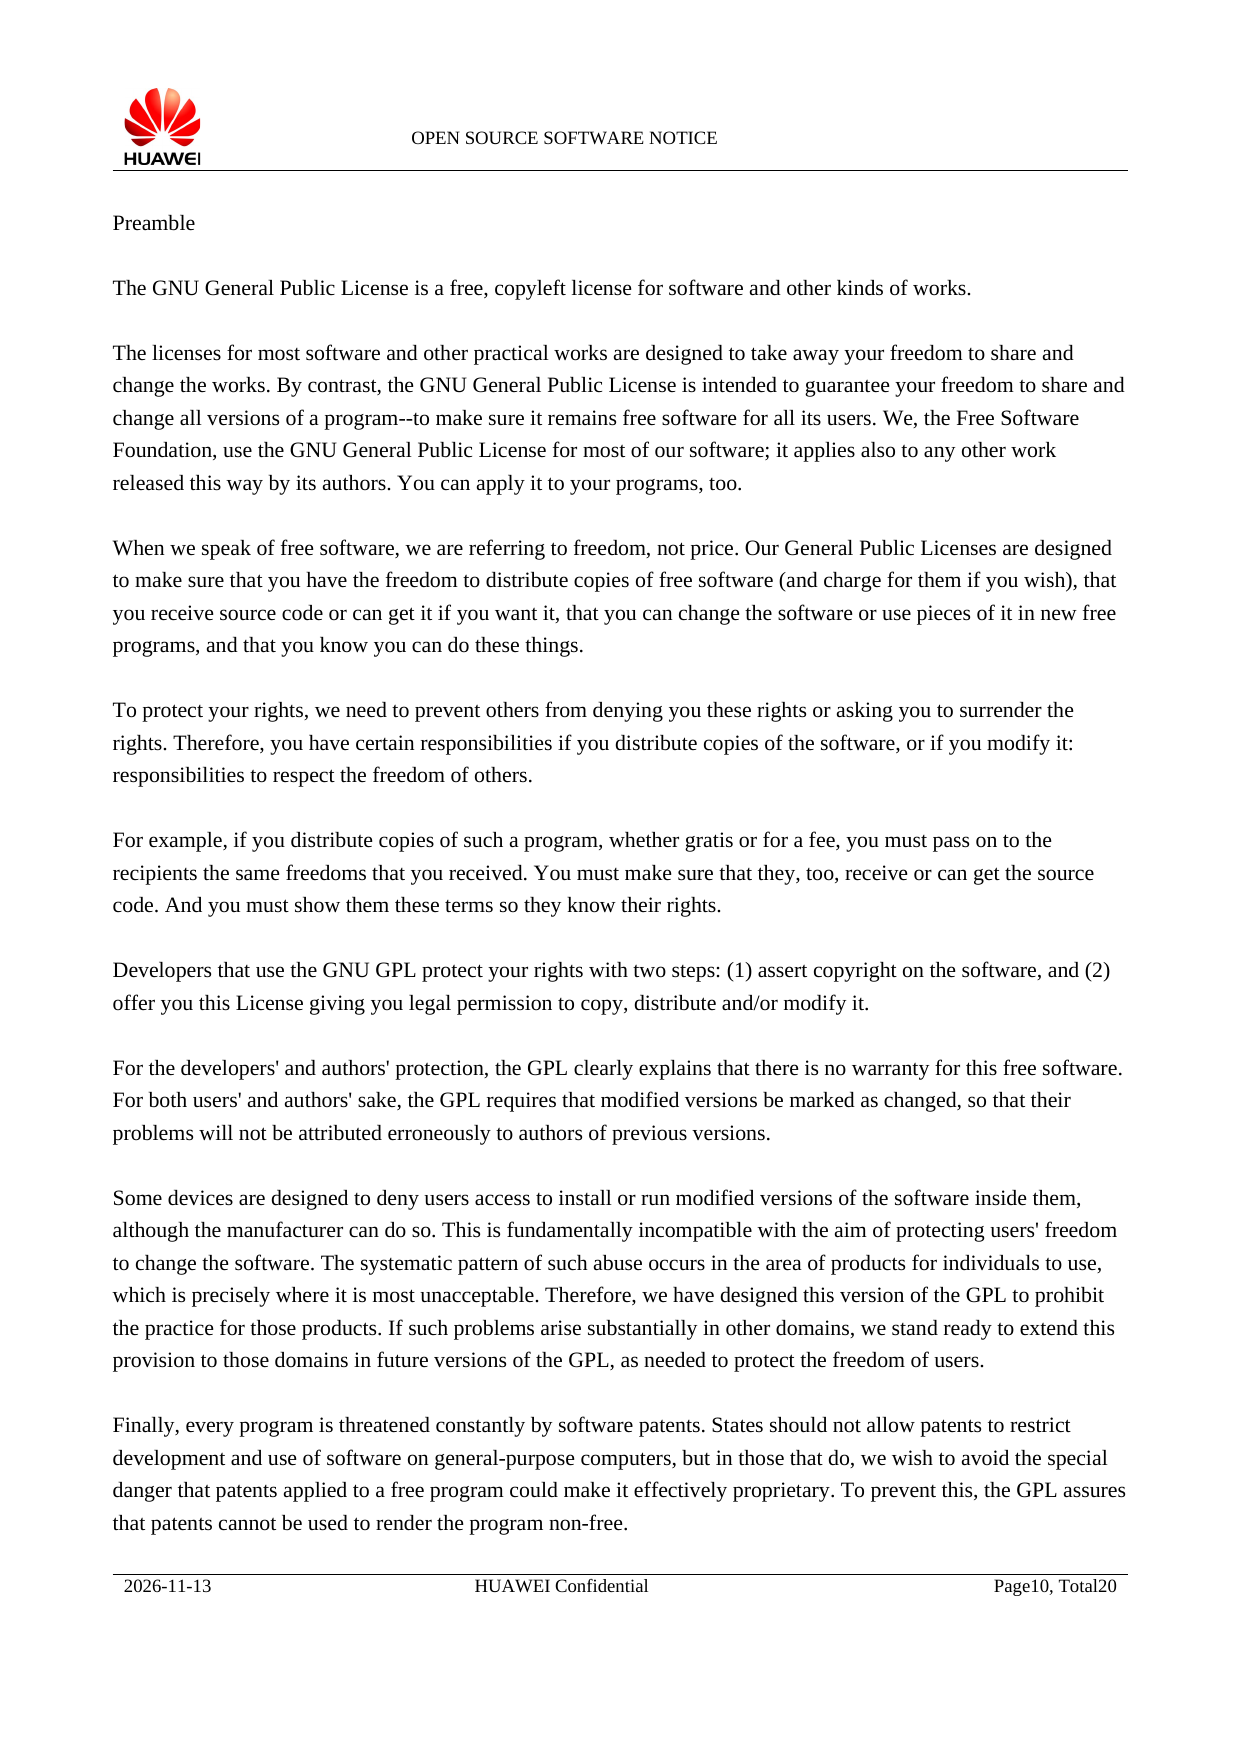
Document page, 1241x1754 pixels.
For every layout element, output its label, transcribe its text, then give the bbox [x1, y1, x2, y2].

text To protect your rights, we need to prevent others from denying you these rights or asking you to surrender the rights. Therefore, you have certain responsibilities if you distribute copies of the software, or if you modify it: responsibilities to respect the freedom of others. [112, 694, 1128, 791]
text Preamble [112, 206, 1128, 239]
text When we speak of free software, we are referring to freedom, not price. Our General Public Licenses are designed to make sure that you have the freedom to distribute copies of free software (and charge for them if you wish), that you receive source code or can get it if you want it, that you can change the software or use pieces of it in new free programs, and that you know you can do these things. [112, 531, 1128, 661]
text The licenses for most software and other practical works are designed to take away your freedom to share and change the works. By contrast, the GNU General Public License is intended to guarantee your freedom to share and change all versions of a program--to make sure it remains free software for all its users. We, the Free Software Foundation, use the GNU General Public License for most of our software; it applies also to any other work released this way by its authors. You can apply it to your programs, too. [112, 336, 1128, 499]
text Finally, every program is threatened constantly by software patents. States should not allow patents to restrict development and use of software on general-purpose computers, but in those that do, we wish to avoid the special danger that patents applied to a free program could make it effectively proprietary. To prevent this, the GPL assures that patents cannot be used to render the program non-free. [112, 1409, 1128, 1539]
text Some devices are designed to deny users access to install or run modified versions of the software inside them, although the manufacturer can do so. This is fundamentally incompatible with the aim of protecting users' freedom to change the software. The systematic pattern of such abuse occurs in the area of products for individuals to use, which is precisely where it is most unacceptable. Therefore, we have designed this version of the GPL to prohibit the practice for those products. If such problems arise substantially in other domains, we stand ready to extend this provision to those domains in future versions of the GPL, as needed to protect the freedom of users. [112, 1181, 1128, 1376]
text The GNU General Public License is a free, copyleft license for software and other kinds of works. [112, 271, 1128, 304]
text Developers that use the GNU GPL protect your rights with two steps: (1) assert copyright on the software, and (2) offer you this License giving you legal permission to copy, distribute and/or modify it. [112, 954, 1128, 1019]
picture [124, 88, 201, 165]
text For the developers' and authors' protection, the GPL clearly explains that there is no warranty for this free software. For both users' and authors' sake, the GPL requires that modified versions be marked as changed, so that their problems will not be attributed erroneously to authors of previous versions. [112, 1051, 1128, 1149]
text For example, if you distribute copies of such a program, whether gratis or for a fee, you must pass on to the recipients the same freedoms that you received. You must make sure that they, too, receive or can get the source code. And you must show them these terms so they know their rights. [112, 824, 1128, 921]
